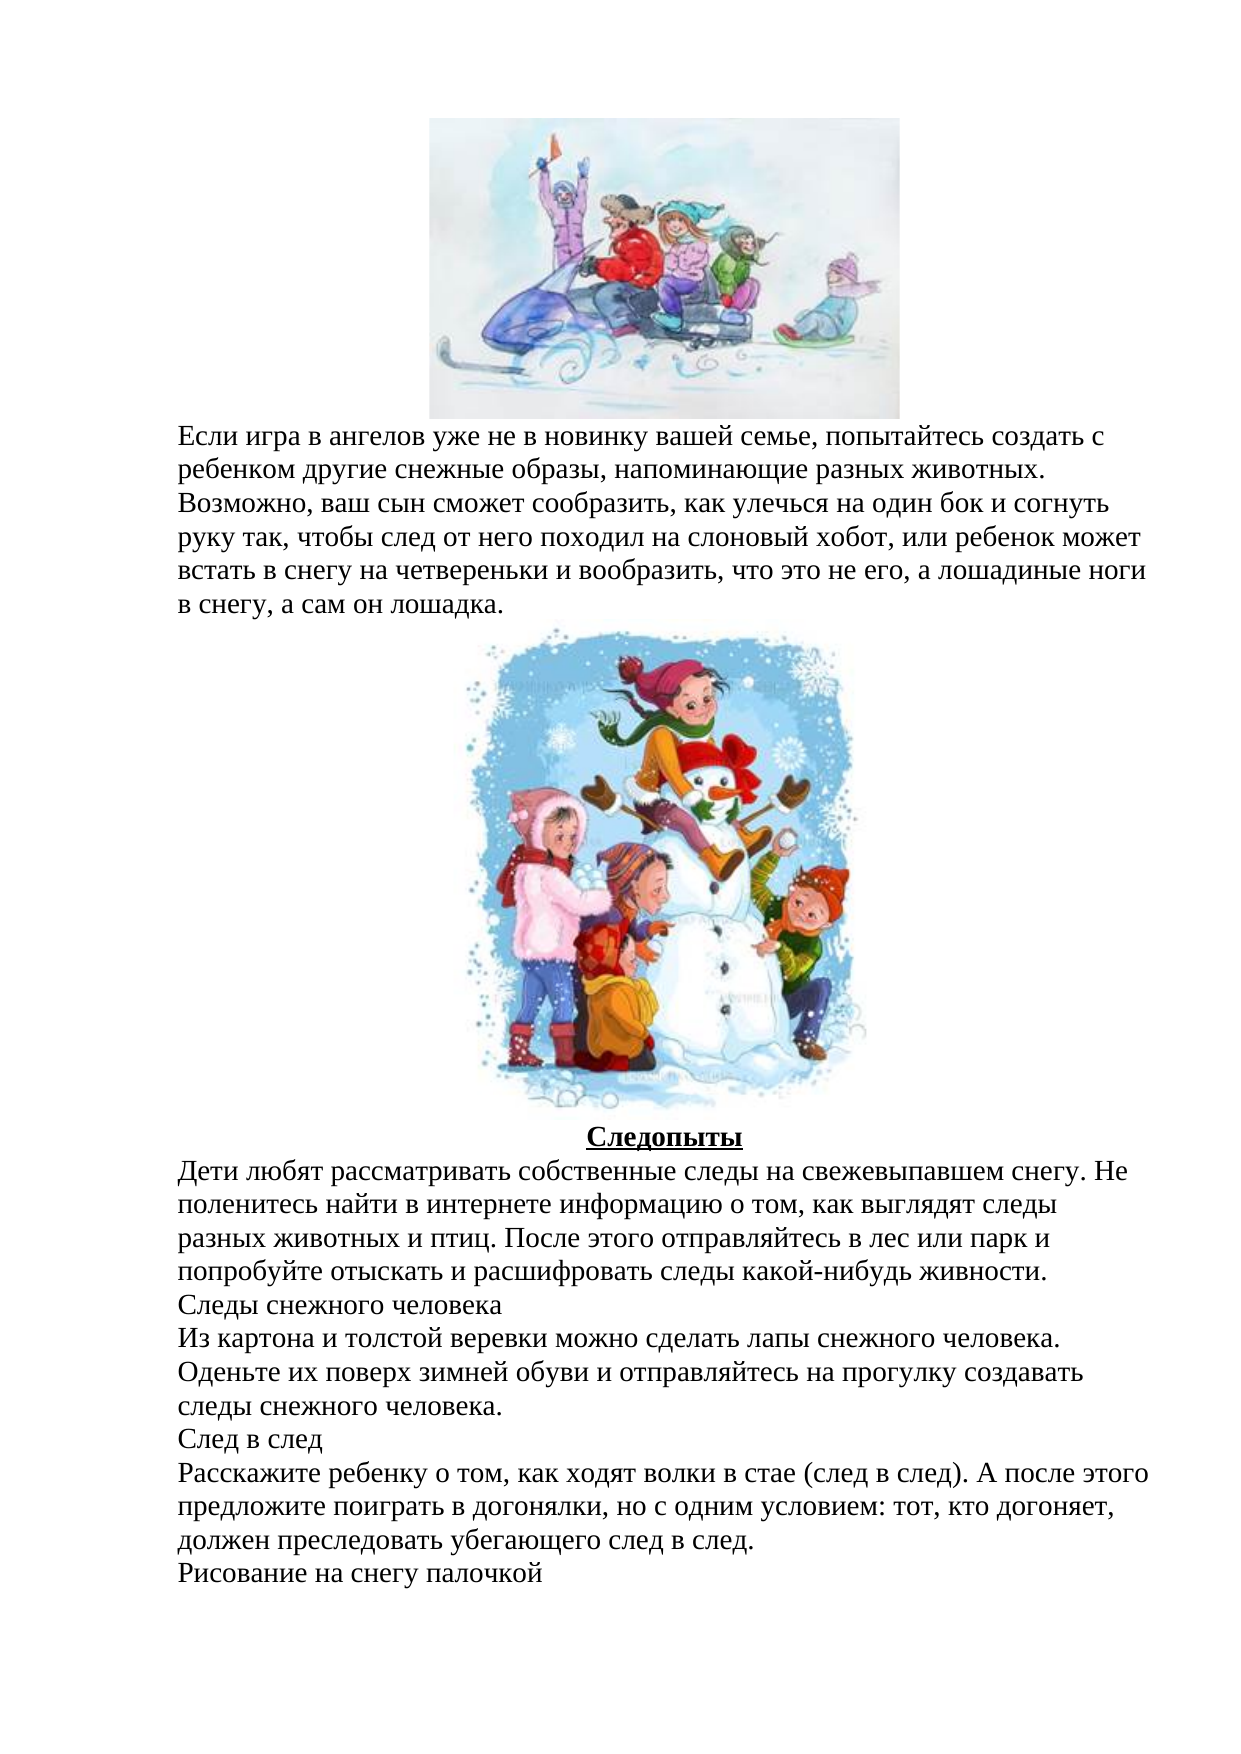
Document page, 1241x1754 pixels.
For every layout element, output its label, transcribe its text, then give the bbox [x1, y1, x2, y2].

picture [429, 118, 900, 419]
picture [453, 619, 876, 1120]
text Если игра в ангелов уже не в новинку вашей семье, попытайтесь создать с ребенком другие снежные образы, напоминающие разных животных. Возможно, ваш сын сможет сообразить, как улечься на один бок и согнуть руку так, чтобы след от него походил на слоновый хобот, или ребенок может встать в снегу на четвереньки и вообразить, что это не его, а лошадиные ноги в снегу, а сам он лошадка. [177, 418, 1152, 619]
text Расскажите ребенку о том, как ходят волки в стае (след в след). А после этого предложите поиграть в догонялки, но с одним условием: тот, кто догоняет, должен преследовать убегающего след в след. [177, 1455, 1152, 1555]
text Рисование на снегу палочкой [177, 1555, 1152, 1589]
text След в след [177, 1421, 1152, 1455]
text Следопыты [177, 1119, 1152, 1153]
text Из картона и толстой веревки можно сделать лапы снежного человека. Оденьте их поверх зимней обуви и отправляйтесь на прогулку создавать следы снежного человека. [177, 1321, 1152, 1421]
text Следы снежного человека [177, 1287, 1152, 1321]
text Дети любят рассматривать собственные следы на свежевыпавшем снегу. Не поленитесь найти в интернете информацию о том, как выглядят следы разных животных и птиц. После этого отправляйтесь в лес или парк и попробуйте отыскать и расшифровать следы какой-нибудь живности. [177, 1153, 1152, 1287]
